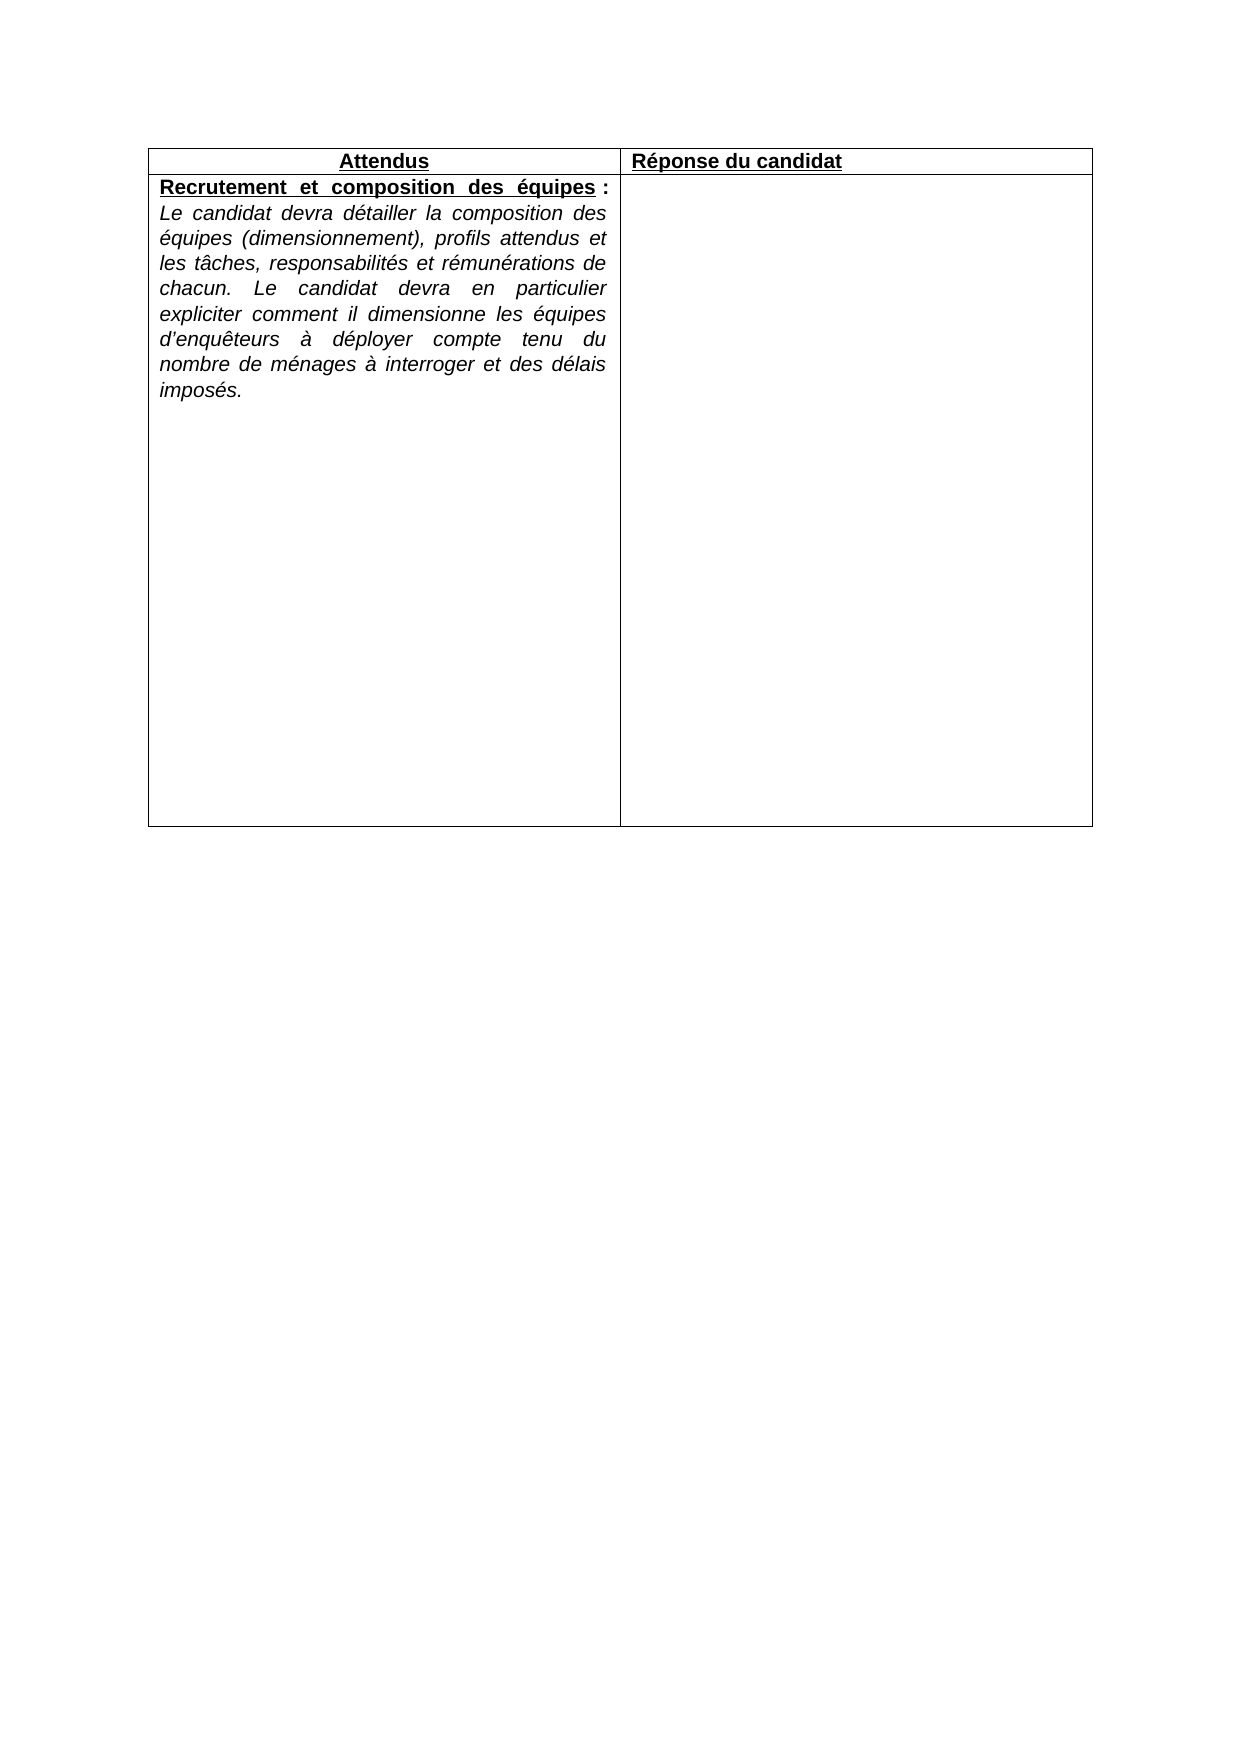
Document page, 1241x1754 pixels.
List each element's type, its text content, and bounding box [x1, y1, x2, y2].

table_cell [621, 175, 1092, 826]
table_header Réponse du candidat [621, 149, 1092, 174]
table_header Attendus [149, 149, 620, 174]
table_cell Recrutement et composition des équipes : Le candidat devra détailler la composition des équipes (dimensionnement), profils attendus et les tâches, responsabilités et rémunérations de chacun. Le candidat devra en particulier expliciter comment il dimensionne les équipes d’enquêteurs à déployer compte tenu du nombre de ménages à interroger et des délais imposés. [149, 175, 620, 826]
